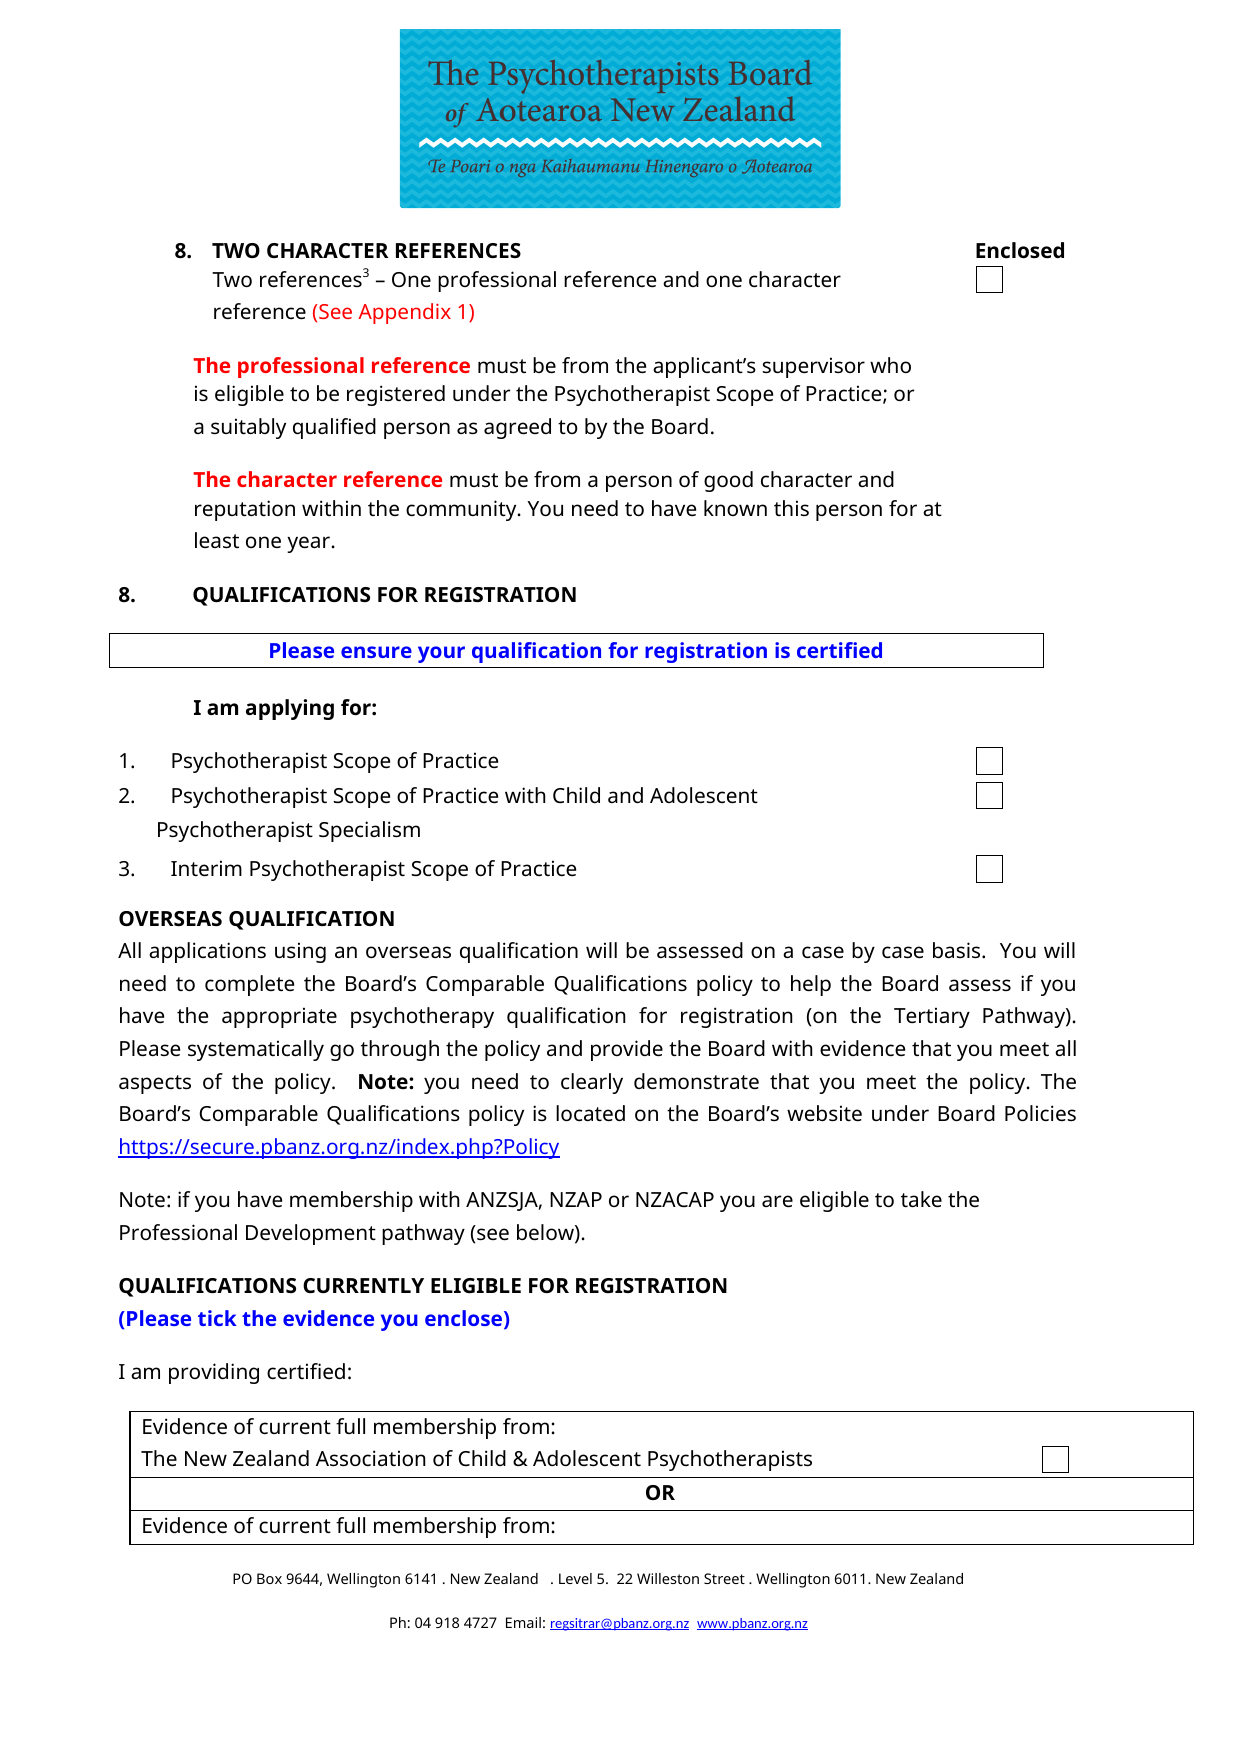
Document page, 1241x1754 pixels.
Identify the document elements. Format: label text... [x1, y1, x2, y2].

text The character reference must be from a person of good character and [193, 465, 1034, 494]
picture [644, 29, 654, 33]
text The professional reference must be from the applicant’s supervisor who [193, 351, 1034, 379]
table_cell Evidence of current full membership from: The New Zealand Association of Psychotherapists [131, 1511, 1193, 1543]
picture [428, 29, 439, 33]
table_header Evidence of current full membership from: The New Zealand Association of Child & Adolescent Psychotherapists [131, 1412, 1193, 1477]
picture [687, 29, 697, 33]
picture [557, 29, 568, 33]
text All applications using an overseas qualification will be assessed on a case by case basis. You will need to complete the Board’s Comparable Qualifications policy to help the Board assess if you have the appropriate psychotherapy qualification for registration (on the Tertiary Pathway). Please systematically go through the policy and provide the Board with evidence that you meet all aspects of the policy. Note: you need to clearly demonstrate that you meet the policy. The Board’s Comparable Qualifications policy is located on the Board’s website under Board Policies https://secure.pbanz.org.nz/index.php?Policy [118, 936, 1078, 1160]
picture [485, 29, 496, 33]
picture [729, 29, 741, 33]
list Interim Psychotherapist Scope of Practice [118, 854, 1034, 883]
text reputation within the community. You need to have known this person for at [192, 494, 1034, 522]
picture [630, 29, 640, 33]
list TWO CHARACTER REFERENCES Enclosed [174, 236, 1128, 265]
picture [773, 29, 784, 33]
text least one year. [193, 526, 1034, 555]
picture [600, 29, 611, 33]
text Two references3 – One professional reference and one character [193, 265, 1034, 293]
picture [471, 29, 482, 33]
text is eligible to be registered under the Psychotherapist Scope of Practice; or [192, 379, 1034, 408]
text reference (See Appendix 1) [193, 297, 1034, 326]
text Note: if you have membership with ANZSJA, NZAP or NZACAP you are eligible to take the Professional Development pathway (see below). [118, 1185, 1034, 1246]
text I am applying for: [118, 693, 1034, 721]
text I am providing certified: [118, 1357, 1078, 1386]
picture [515, 29, 525, 33]
text a suitably qualified person as agreed to by the Board. [192, 412, 1034, 440]
picture [658, 29, 669, 33]
picture [586, 29, 597, 33]
picture [443, 29, 453, 33]
picture [614, 29, 626, 33]
picture [802, 29, 826, 33]
list Psychotherapist Scope of Practice [118, 746, 1034, 775]
picture [414, 29, 425, 33]
picture [572, 29, 582, 33]
text Psychotherapist Specialism [118, 816, 1123, 844]
picture [787, 29, 798, 33]
text QUALIFICATIONS CURRENTLY ELIGIBLE FOR REGISTRATION [118, 1271, 1034, 1300]
picture [672, 29, 683, 33]
text (Please tick the evidence you enclose) [118, 1304, 1034, 1332]
picture [529, 29, 539, 33]
picture [543, 29, 554, 33]
picture [383, 29, 857, 227]
picture [457, 29, 468, 33]
picture [499, 29, 511, 33]
text OVERSEAS QUALIFICATION [118, 904, 1078, 932]
text Please ensure your qualification for registration is certified [110, 634, 1043, 667]
table_cell OR [131, 1478, 1193, 1510]
picture [701, 29, 711, 33]
picture [759, 29, 769, 33]
text 8. QUALIFICATIONS FOR REGISTRATION [118, 580, 1034, 608]
list Psychotherapist Scope of Practice with Child and Adolescent [118, 781, 1123, 809]
picture [715, 29, 726, 33]
picture [744, 29, 755, 33]
